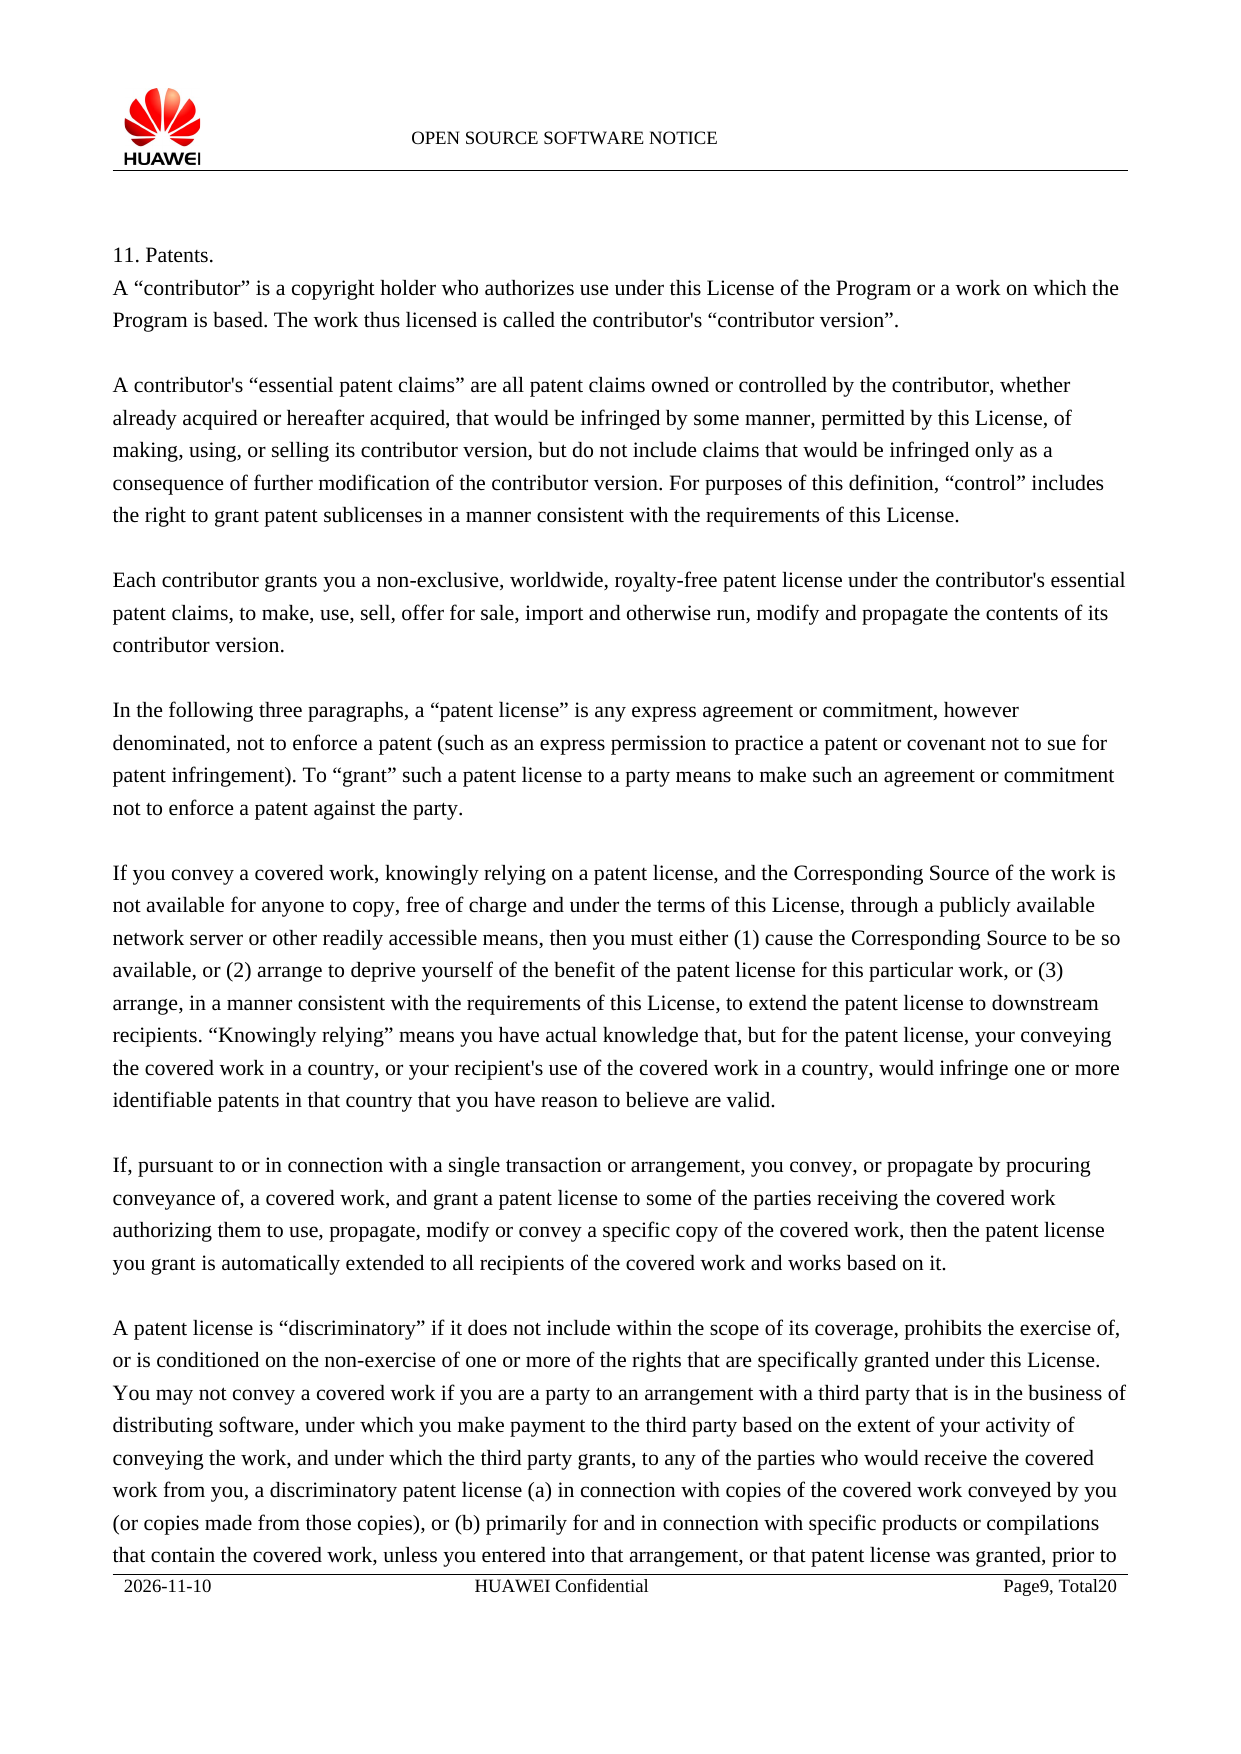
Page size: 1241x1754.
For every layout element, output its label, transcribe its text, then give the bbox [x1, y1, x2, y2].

picture [124, 88, 201, 165]
